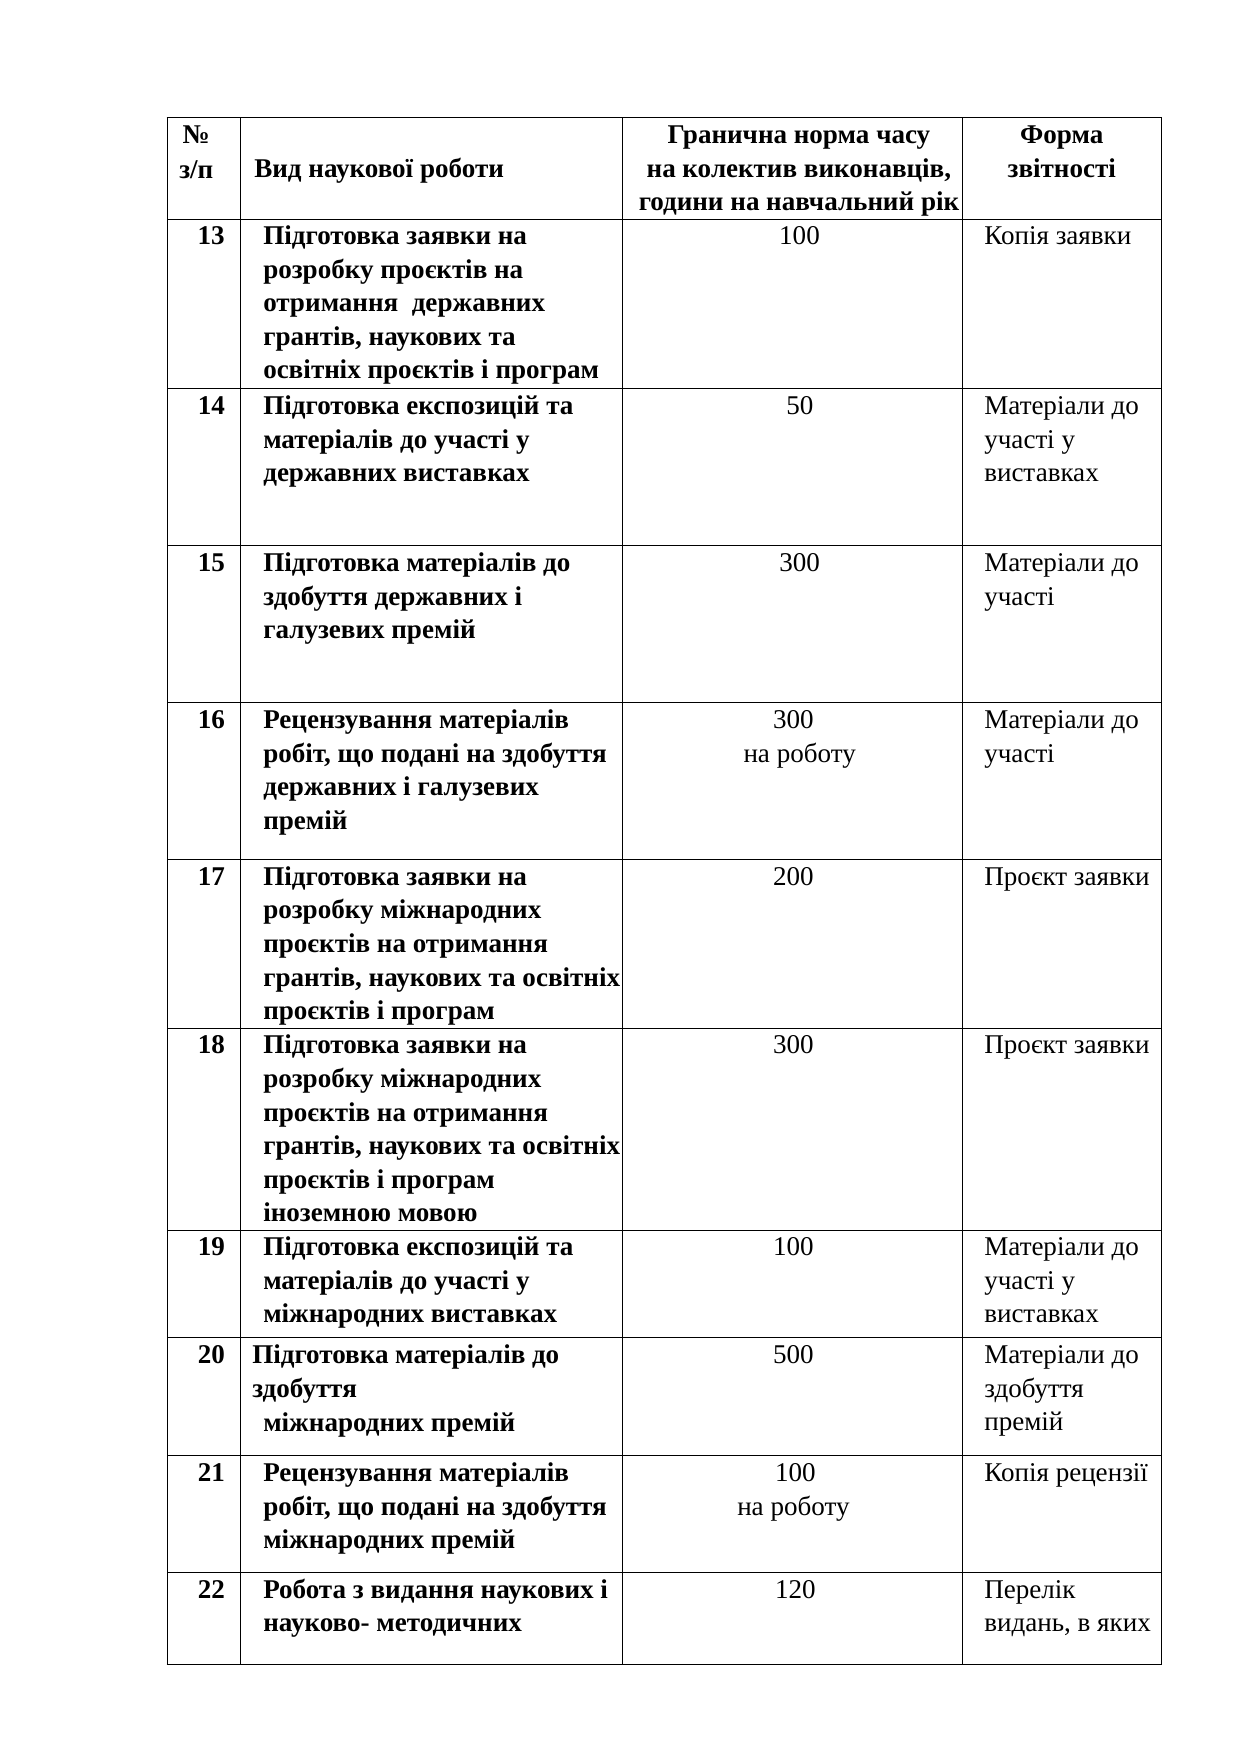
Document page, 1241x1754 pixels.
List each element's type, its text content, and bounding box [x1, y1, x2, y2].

table_cell 50 [623, 389, 962, 545]
table_cell Проєкт заявки [963, 860, 1161, 1027]
table_cell Підготовка заявки на розробку міжнародних проєктів на отримання грантів, наукових та освітніх проєктів і програм [241, 860, 622, 1027]
table_header № з/п [168, 118, 240, 218]
table_cell 300 [623, 546, 962, 702]
table_header Форма звітності [963, 118, 1161, 218]
table_cell Підготовка експозицій та матеріалів до участі у державних виставках [241, 389, 622, 545]
table_cell 18 [168, 1029, 240, 1229]
table_cell 17 [168, 860, 240, 1027]
table_cell 100 [623, 220, 962, 388]
table_header Гранична норма часу на колектив виконавців, години на навчальний рік [623, 118, 962, 218]
table_cell Підготовка експозицій та матеріалів до участі у міжнародних виставках [241, 1231, 622, 1337]
table_cell 13 [168, 220, 240, 388]
table_cell Копія заявки [963, 220, 1161, 388]
table_cell 100 на роботу [623, 1456, 962, 1572]
table_cell Матеріали до здобуття премій [963, 1338, 1161, 1455]
table_cell 120 [623, 1573, 962, 1664]
table_cell 100 [623, 1231, 962, 1337]
table_cell 20 [168, 1338, 240, 1455]
table_cell Матеріали до участі у виставках [963, 389, 1161, 545]
table_cell Проєкт заявки [963, 1029, 1161, 1229]
table_cell Матеріали до участі [963, 546, 1161, 702]
table_cell Рецензування матеріалів робіт, що подані на здобуття міжнародних премій [241, 1456, 622, 1572]
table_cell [241, 1573, 622, 1664]
table_cell Рецензування матеріалів робіт, що подані на здобуття державних і галузевих премій [241, 703, 622, 859]
table_header Вид наукової роботи [241, 118, 622, 218]
table_cell Підготовка матеріалів до здобуття міжнародних премій [241, 1338, 622, 1455]
table_cell 500 [623, 1338, 962, 1455]
table_cell Підготовка заявки на розробку міжнародних проєктів на отримання грантів, наукових та освітніх проєктів і програм іноземною мовою [241, 1029, 622, 1229]
table_cell 16 [168, 703, 240, 859]
table_cell 15 [168, 546, 240, 702]
table_cell 300 на роботу [623, 703, 962, 859]
table_cell Копія рецензії [963, 1456, 1161, 1572]
table_cell Підготовка заявки на розробку проєктів на отримання державних грантів, наукових та освітніх проєктів і програм [241, 220, 622, 388]
table_cell Підготовка матеріалів до здобуття державних і галузевих премій [241, 546, 622, 702]
table_cell 200 [623, 860, 962, 1027]
table_cell 14 [168, 389, 240, 545]
table_cell 19 [168, 1231, 240, 1337]
table_cell 21 [168, 1456, 240, 1572]
table_cell 22 [168, 1573, 240, 1664]
table_cell Матеріали до участі [963, 703, 1161, 859]
table_cell Матеріали до участі у виставках [963, 1231, 1161, 1337]
table_cell Перелік видань, в яких ведеться робота [963, 1573, 1161, 1664]
table_cell 300 [623, 1029, 962, 1229]
